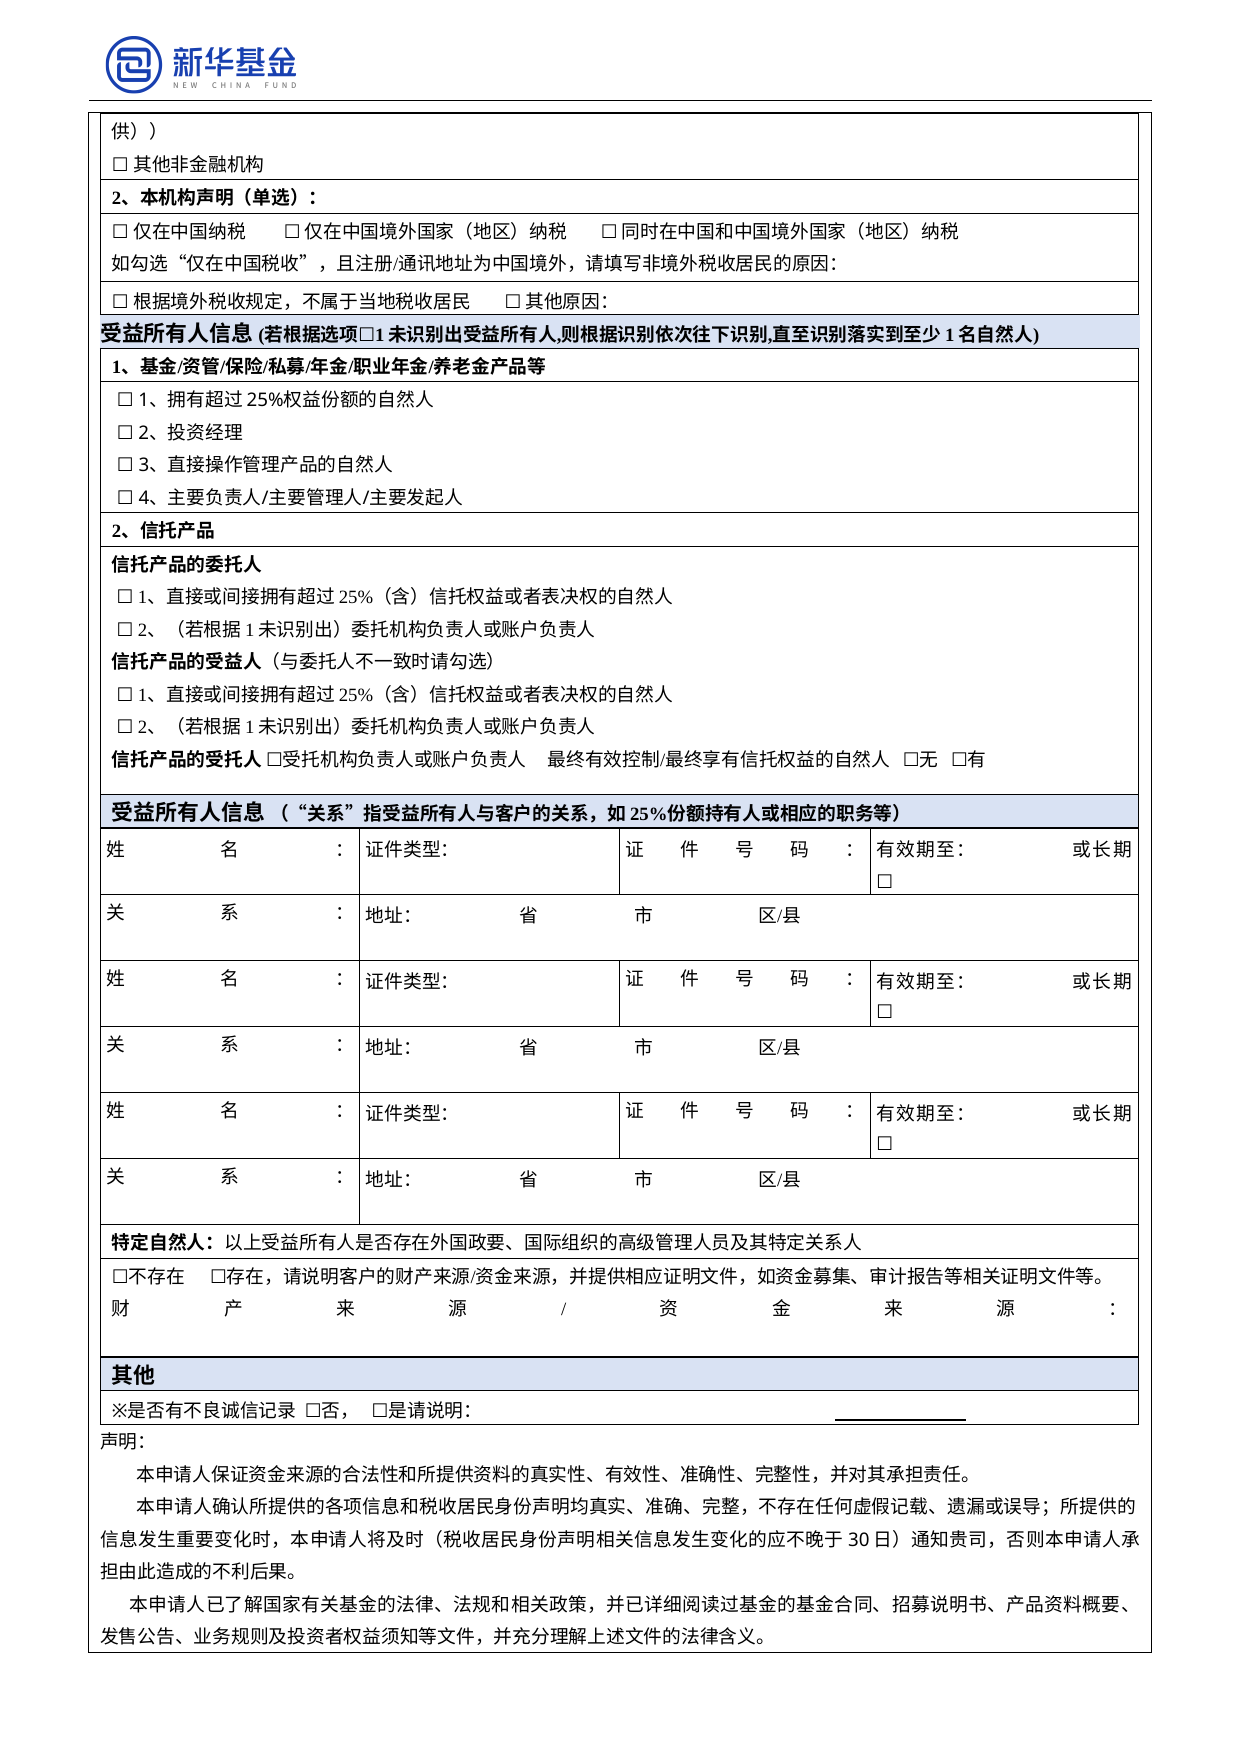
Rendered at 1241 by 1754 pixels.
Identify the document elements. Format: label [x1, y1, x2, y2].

table_header [89, 113, 1151, 1652]
picture [88, 29, 315, 98]
